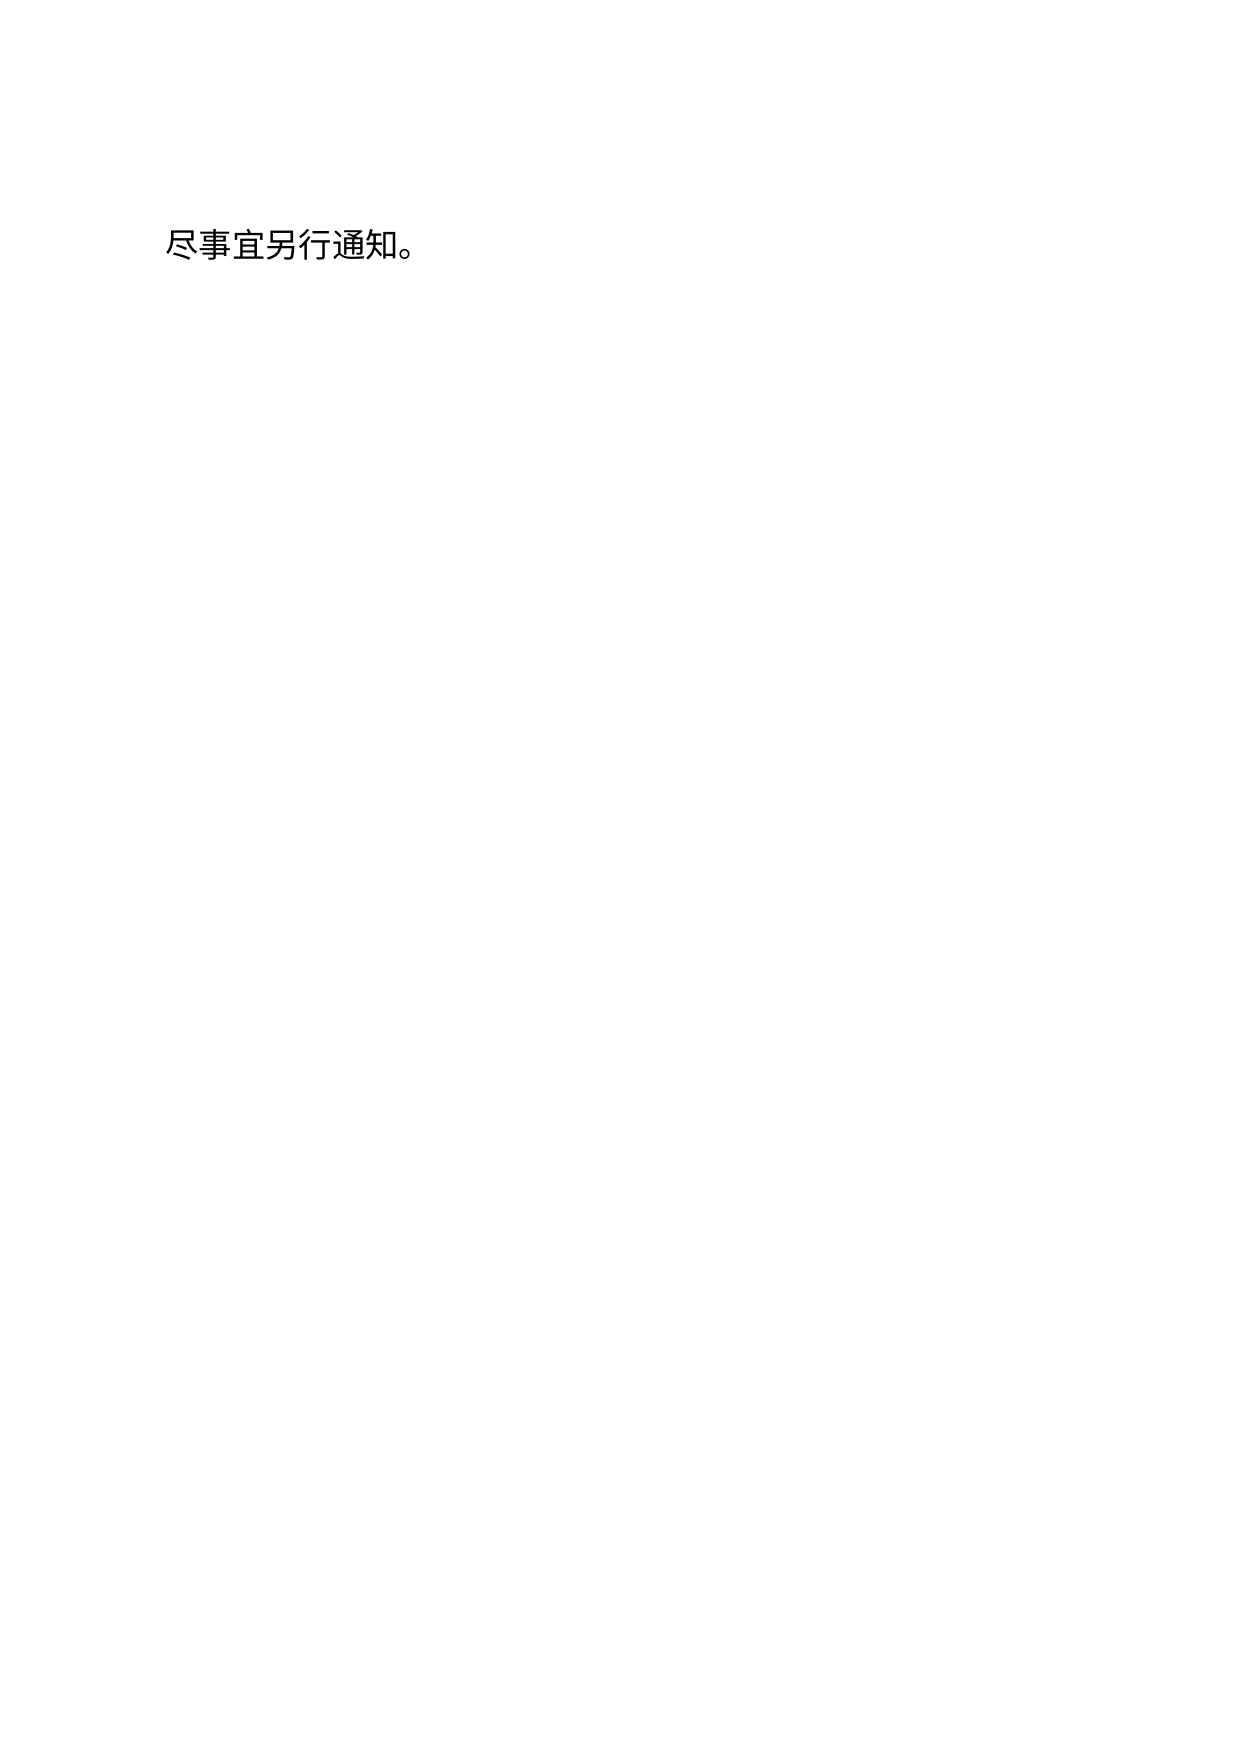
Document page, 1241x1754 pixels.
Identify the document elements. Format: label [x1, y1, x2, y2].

list [165, 211, 1075, 276]
